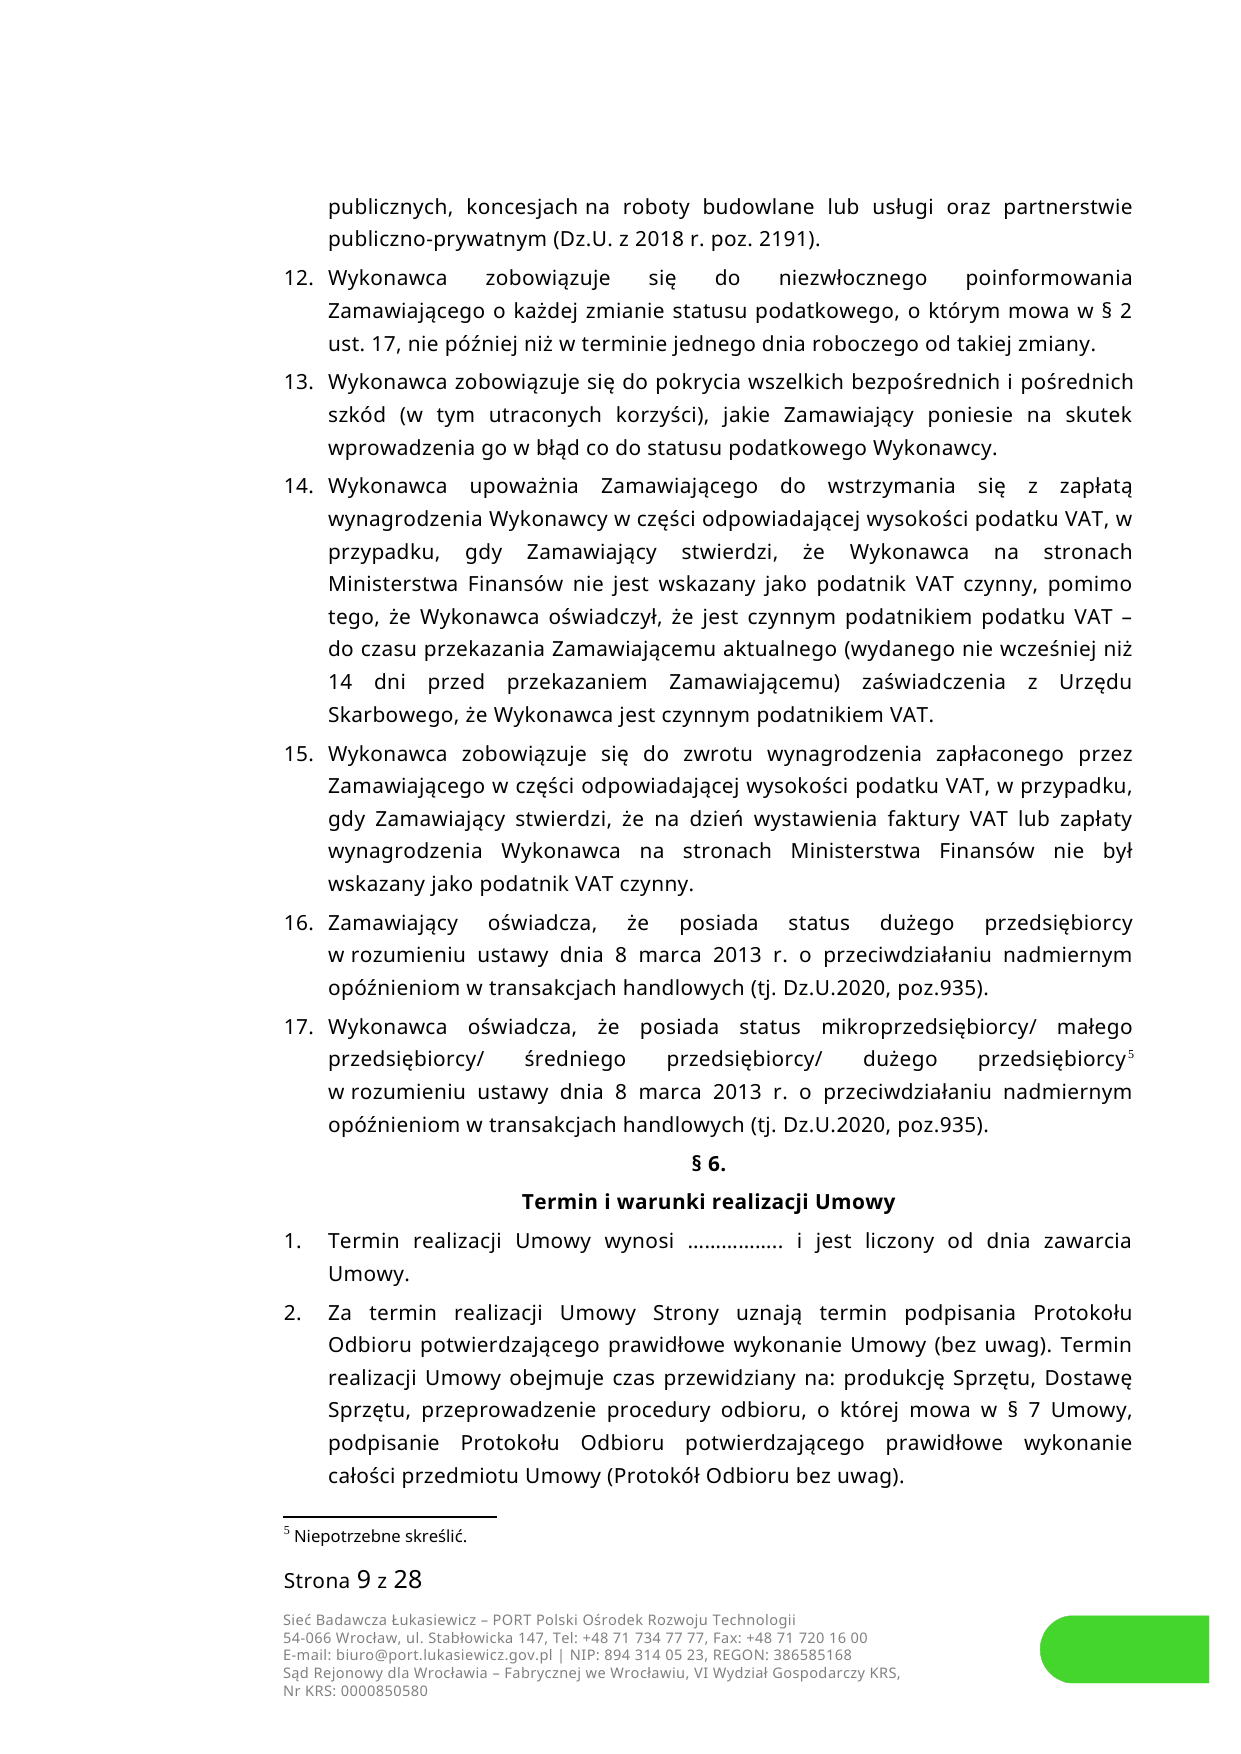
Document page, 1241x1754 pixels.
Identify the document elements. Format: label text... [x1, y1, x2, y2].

text § 6. [283, 1149, 1134, 1177]
list Wykonawca zobowiązuje się do niezwłocznego poinformowania Zamawiającego o każdej zmianie statusu podatkowego, o którym mowa w § 2 ust. 17, nie później niż w terminie jednego dnia roboczego od takiej zmiany. [283, 263, 1134, 357]
list Termin realizacji Umowy wynosi …………….. i jest liczony od dnia zawarcia Umowy. [283, 1226, 1134, 1287]
picture [1036, 1611, 1239, 1752]
list Za termin realizacji Umowy Strony uznają termin podpisania Protokołu Odbioru potwierdzającego prawidłowe wykonanie Umowy (bez uwag). Termin realizacji Umowy obejmuje czas przewidziany na: produkcję Sprzętu, Dostawę Sprzętu, przeprowadzenie procedury odbioru, o której mowa w § 7 Umowy, podpisanie Protokołu Odbioru potwierdzającego prawidłowe wykonanie całości przedmiotu Umowy (Protokół Odbioru bez uwag). [283, 1298, 1134, 1489]
list Wykonawca zobowiązuje się do zwrotu wynagrodzenia zapłaconego przez Zamawiającego w części odpowiadającej wysokości podatku VAT, w przypadku, gdy Zamawiający stwierdzi, że na dzień wystawienia faktury VAT lub zapłaty wynagrodzenia Wykonawca na stronach Ministerstwa Finansów nie był wskazany jako podatnik VAT czynny. [283, 739, 1134, 897]
list Wykonawca upoważnia Zamawiającego do wstrzymania się z zapłatą wynagrodzenia Wykonawcy w części odpowiadającej wysokości podatku VAT, w przypadku, gdy Zamawiający stwierdzi, że Wykonawca na stronach Ministerstwa Finansów nie jest wskazany jako podatnik VAT czynny, pomimo tego, że Wykonawca oświadczył, że jest czynnym podatnikiem podatku VAT – do czasu przekazania Zamawiającemu aktualnego (wydanego nie wcześniej niż 14 dni przed przekazaniem Zamawiającemu) zaświadczenia z Urzędu Skarbowego, że Wykonawca jest czynnym podatnikiem VAT. [283, 472, 1134, 728]
list Zamawiający oświadcza, że posiada status dużego przedsiębiorcy w rozumieniu ustawy dnia 8 marca 2013 r. o przeciwdziałaniu nadmiernym opóźnieniom w transakcjach handlowych (tj. Dz.U.2020, poz.935). [283, 908, 1134, 1002]
list Wykonawca zobowiązuje się do pokrycia wszelkich bezpośrednich i pośrednich szkód (w tym utraconych korzyści), jakie Zamawiający poniesie na skutek wprowadzenia go w błąd co do statusu podatkowego Wykonawcy. [283, 367, 1134, 461]
text Termin i warunki realizacji Umowy [283, 1187, 1134, 1216]
list Wykonawca oświadcza, że posiada status mikroprzedsiębiorcy/ małego przedsiębiorcy/ średniego przedsiębiorcy/ dużego przedsiębiorcy w rozumieniu ustawy dnia 8 marca 2013 r. o przeciwdziałaniu nadmiernym opóźnieniom w transakcjach handlowych (tj. Dz.U.2020, poz.935). [283, 1012, 1134, 1138]
